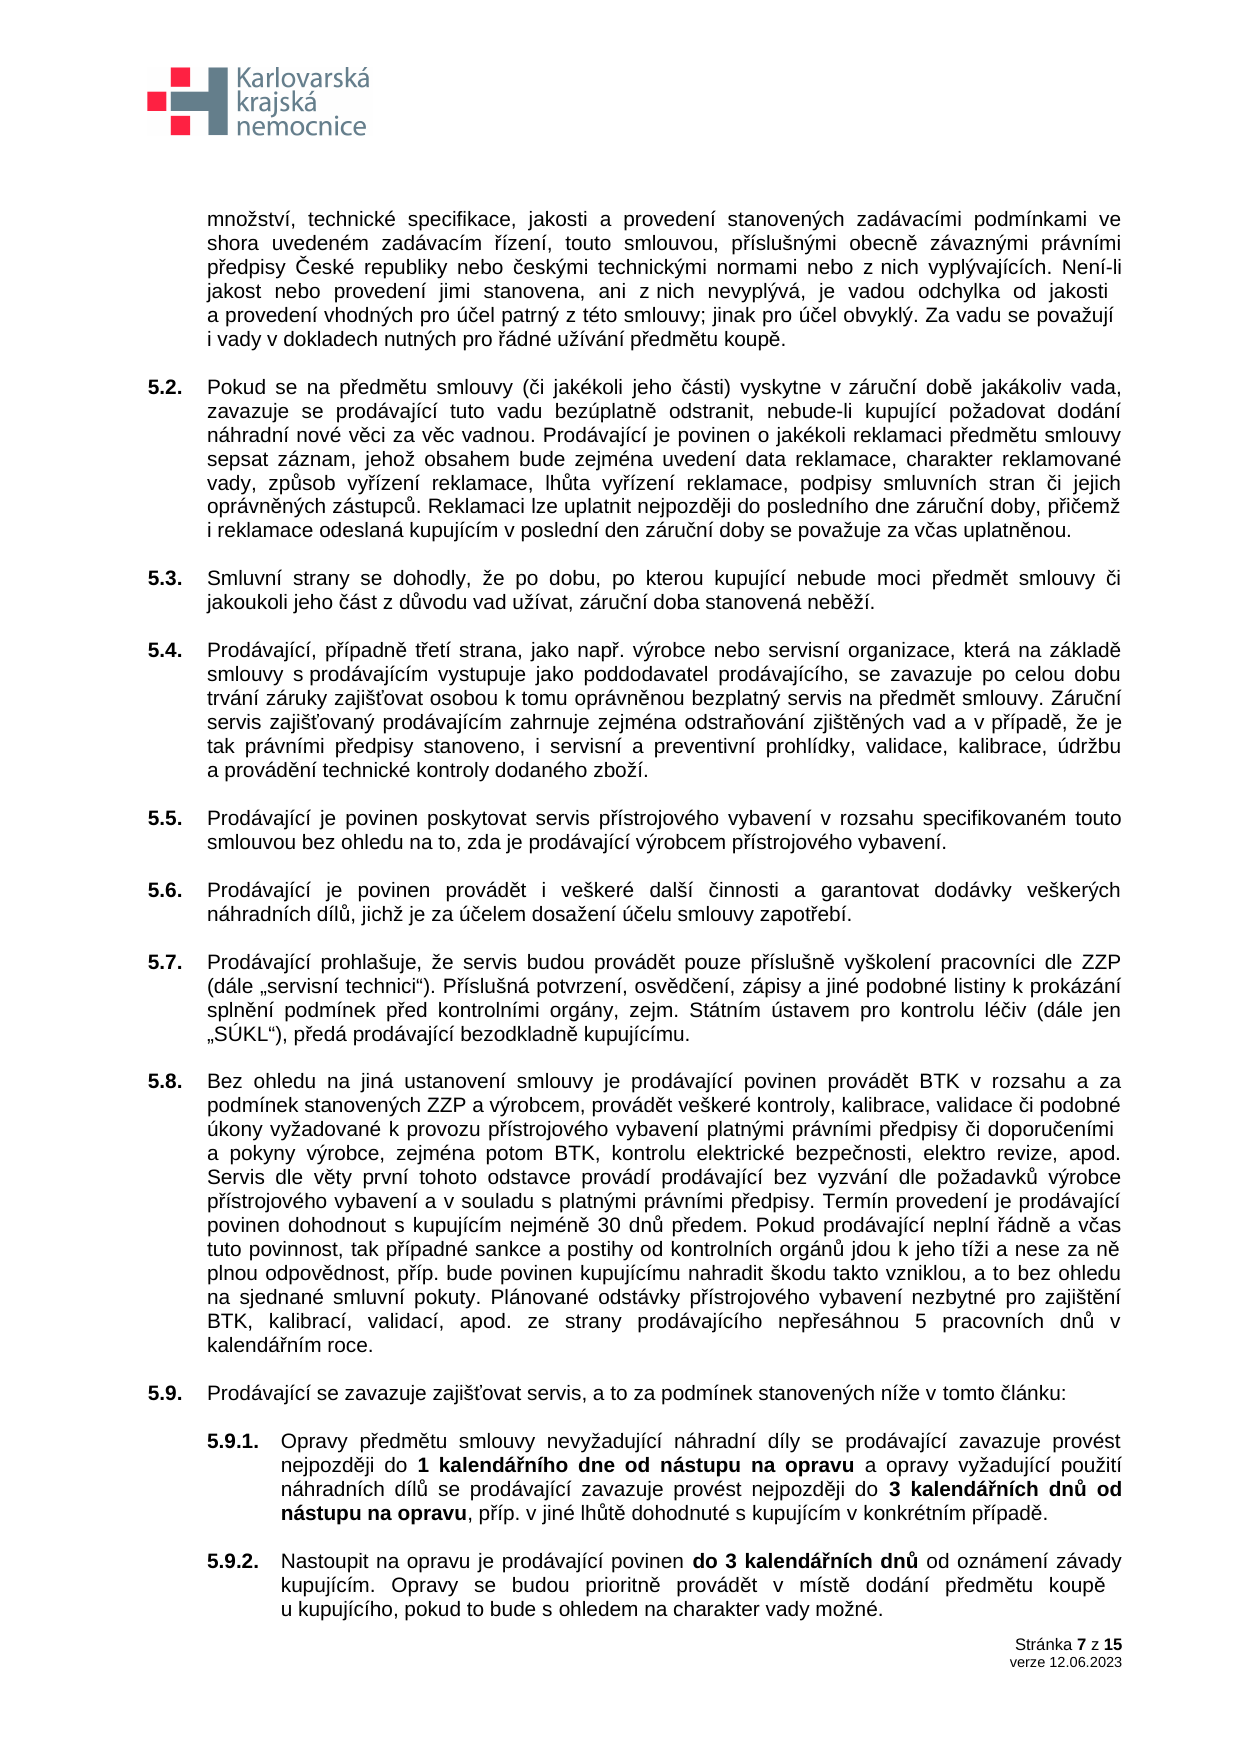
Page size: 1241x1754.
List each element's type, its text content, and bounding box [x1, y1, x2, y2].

subtitle Prodávající, případně třetí strana, jako např. výrobce nebo servisní organizace, která na základě smlouvy s prodávajícím vystupuje jako poddodavatel prodávajícího, se zavazuje po celou dobu trvání záruky zajišťovat osobou k tomu oprávněnou bezplatný servis na předmět smlouvy. Záruční servis zajišťovaný prodávajícím zahrnuje zejména odstraňování zjištěných vad a v případě, že je tak právními předpisy stanoveno, i servisní a preventivní prohlídky, validace, kalibrace, údržbu a provádění technické kontroly dodaného zboží. [148, 638, 1122, 782]
list Nastoupit na opravu je prodávající povinen do 3 kalendářních dnů od oznámení závady kupujícím. Opravy se budou prioritně provádět v místě dodání předmětu koupě u kupujícího, pokud to bude s ohledem na charakter vady možné. [207, 1548, 1122, 1620]
subtitle Prodávající se zavazuje zajišťovat servis, a to za podmínek stanovených níže v tomto článku: [148, 1381, 1122, 1405]
subtitle Prodávající je povinen provádět i veškeré další činnosti a garantovat dodávky veškerých náhradních dílů, jichž je za účelem dosažení účelu smlouvy zapotřebí. [148, 878, 1122, 926]
subtitle Prodávající prohlašuje, že servis budou provádět pouze příslušně vyškolení pracovníci dle ZZP (dále „servisní technici“). Příslušná potvrzení, osvědčení, zápisy a jiné podobné listiny k prokázání splnění podmínek před kontrolními orgány, zejm. Státním ústavem pro kontrolu léčiv (dále jen „SÚKL“), předá prodávající bezodkladně kupujícímu. [148, 949, 1122, 1045]
subtitle Prodávající je povinen poskytovat servis přístrojového vybavení v rozsahu specifikovaném touto smlouvou bez ohledu na to, zda je prodávající výrobcem přístrojového vybavení. [148, 806, 1122, 854]
subtitle Bez ohledu na jiná ustanovení smlouvy je prodávající povinen provádět BTK v rozsahu a za podmínek stanovených ZZP a výrobcem, provádět veškeré kontroly, kalibrace, validace či podobné úkony vyžadované k provozu přístrojového vybavení platnými právními předpisy či doporučeními a pokyny výrobce, zejména potom BTK, kontrolu elektrické bezpečnosti, elektro revize, apod. Servis dle věty první tohoto odstavce provádí prodávající bez vyzvání dle požadavků výrobce přístrojového vybavení a v souladu s platnými právními předpisy. Termín provedení je prodávající povinen dohodnout s kupujícím nejméně 30 dnů předem. Pokud prodávající neplní řádně a včas tuto povinnost, tak případné sankce a postihy od kontrolních orgánů jdou k jeho tíži a nese za ně plnou odpovědnost, příp. bude povinen kupujícímu nahradit škodu takto vzniklou, a to bez ohledu na sjednané smluvní pokuty. Plánované odstávky přístrojového vybavení nezbytné pro zajištění BTK, kalibrací, validací, apod. ze strany prodávajícího nepřesáhnou 5 pracovních dnů v kalendářním roce. [148, 1069, 1122, 1357]
picture [147, 67, 373, 136]
subtitle Pokud se na předmětu smlouvy (či jakékoli jeho části) vyskytne v záruční době jakákoliv vada, zavazuje se prodávající tuto vadu bezúplatně odstranit, nebude-li kupující požadovat dodání náhradní nové věci za věc vadnou. Prodávající je povinen o jakékoli reklamaci předmětu smlouvy sepsat záznam, jehož obsahem bude zejména uvedení data reklamace, charakter reklamované vady, způsob vyřízení reklamace, lhůta vyřízení reklamace, podpisy smluvních stran či jejich oprávněných zástupců. Reklamaci lze uplatnit nejpozději do posledního dne záruční doby, přičemž i reklamace odeslaná kupujícím v poslední den záruční doby se považuje za včas uplatněnou. [148, 374, 1122, 542]
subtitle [148, 207, 1122, 351]
subtitle Smluvní strany se dohodly, že po dobu, po kterou kupující nebude moci předmět smlouvy či jakoukoli jeho část z důvodu vad užívat, záruční doba stanovená neběží. [148, 566, 1122, 614]
list Opravy předmětu smlouvy nevyžadující náhradní díly se prodávající zavazuje provést nejpozději do 1 kalendářního dne od nástupu na opravu a opravy vyžadující použití náhradních dílů se prodávající zavazuje provést nejpozději do 3 kalendářních dnů od nástupu na opravu, příp. v jiné lhůtě dohodnuté s kupujícím v konkrétním případě. [207, 1429, 1122, 1524]
